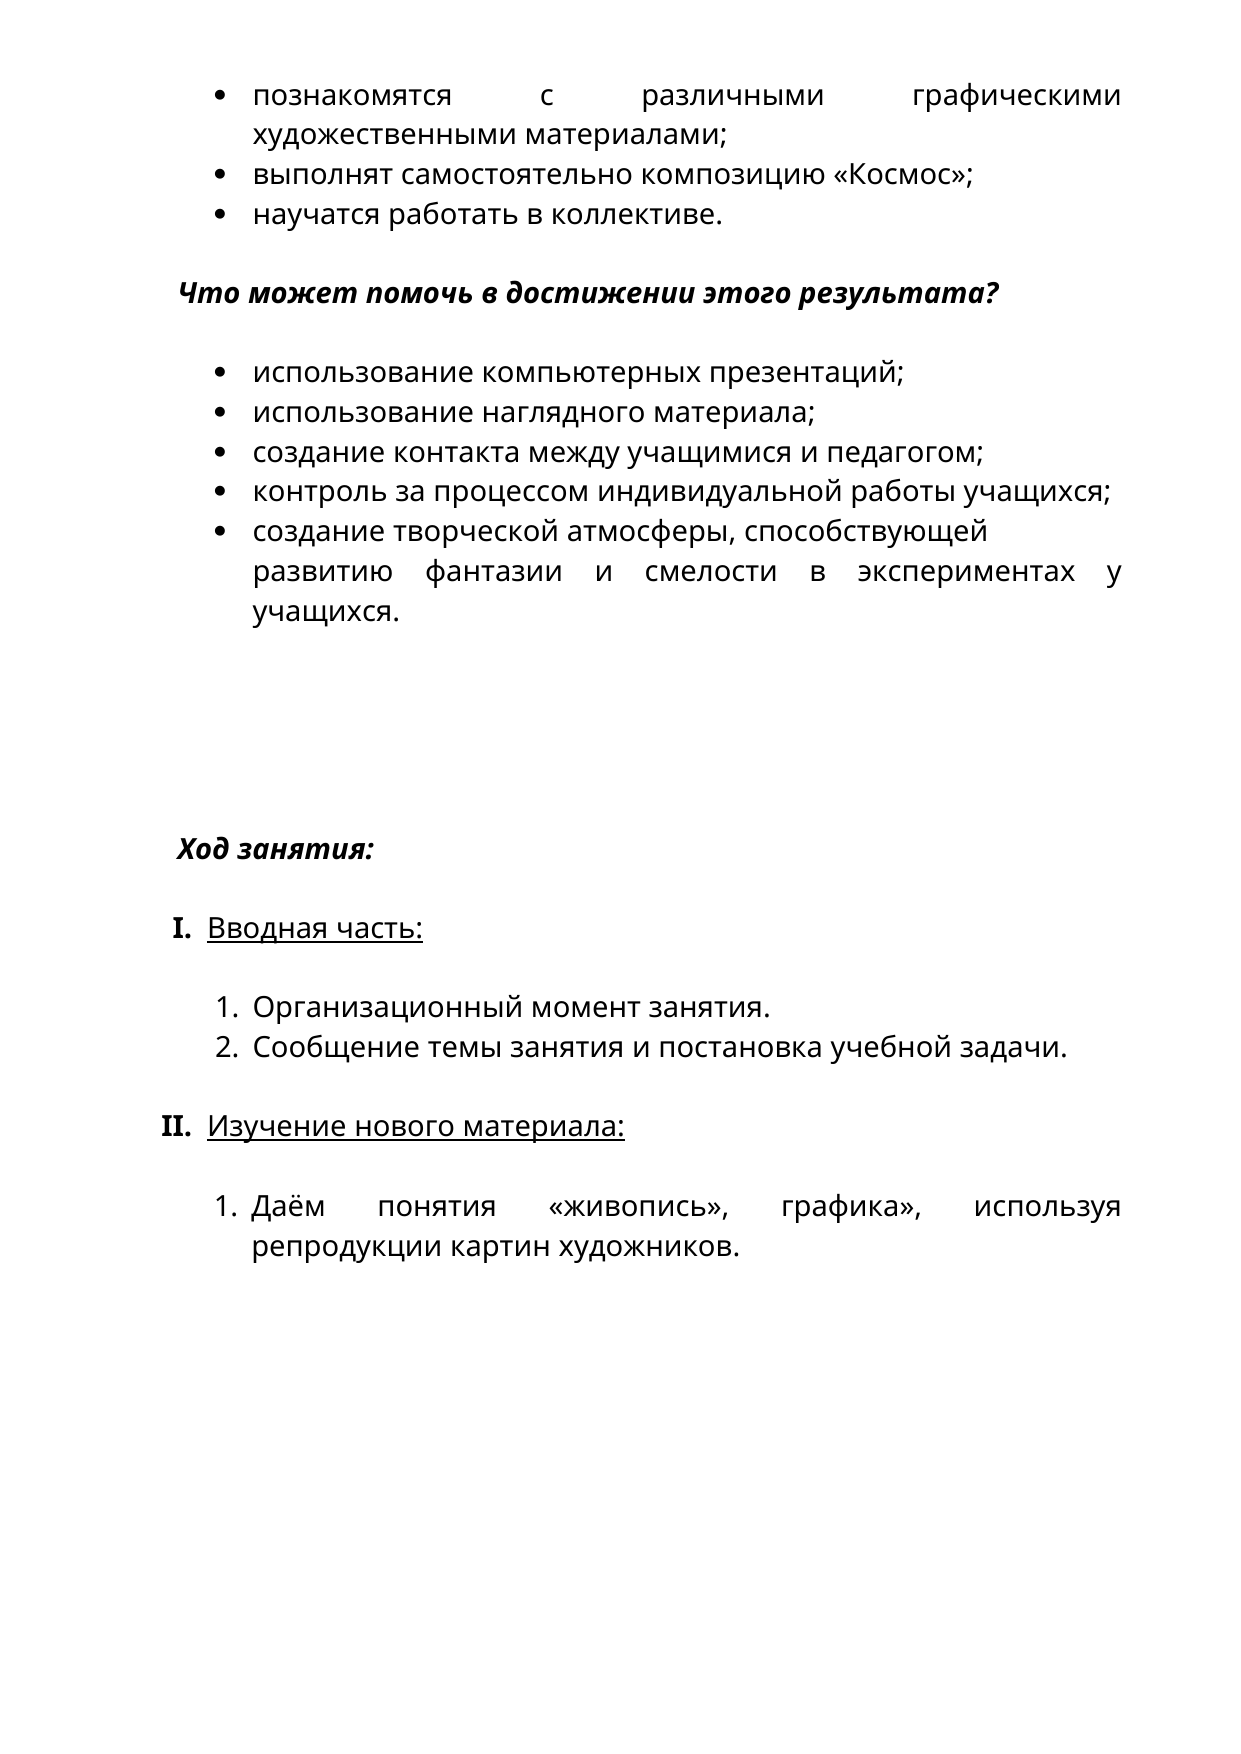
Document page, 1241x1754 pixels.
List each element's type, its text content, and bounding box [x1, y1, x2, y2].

list создание творческой атмосферы, способствующей [215, 510, 1122, 550]
list Организационный момент занятия. [215, 987, 1122, 1026]
list Даём понятия «живопись», графика», используя репродукции картин художников. [213, 1185, 1122, 1264]
list познакомятся с различными графическими художественными материалами; [215, 74, 1122, 153]
list Изучение нового материала: [192, 1106, 1122, 1145]
list Вводная часть: [192, 907, 1122, 947]
list использование компьютерных презентаций; [215, 352, 1122, 391]
list научатся работать в коллективе. [215, 193, 1122, 233]
text Ход занятия: [177, 828, 1122, 868]
list контроль за процессом индивидуальной работы учащихся; [215, 471, 1122, 510]
list создание контакта между учащимися и педагогом; [215, 431, 1122, 471]
list использование наглядного материала; [215, 391, 1122, 431]
text развитию фантазии и смелости в экспериментах у учащихся. [252, 550, 1122, 629]
list выполнят самостоятельно композицию «Космос»; [215, 153, 1122, 193]
list Сообщение темы занятия и постановка учебной задачи. [215, 1026, 1122, 1066]
text Что может помочь в достижении этого результата? [177, 272, 1122, 312]
